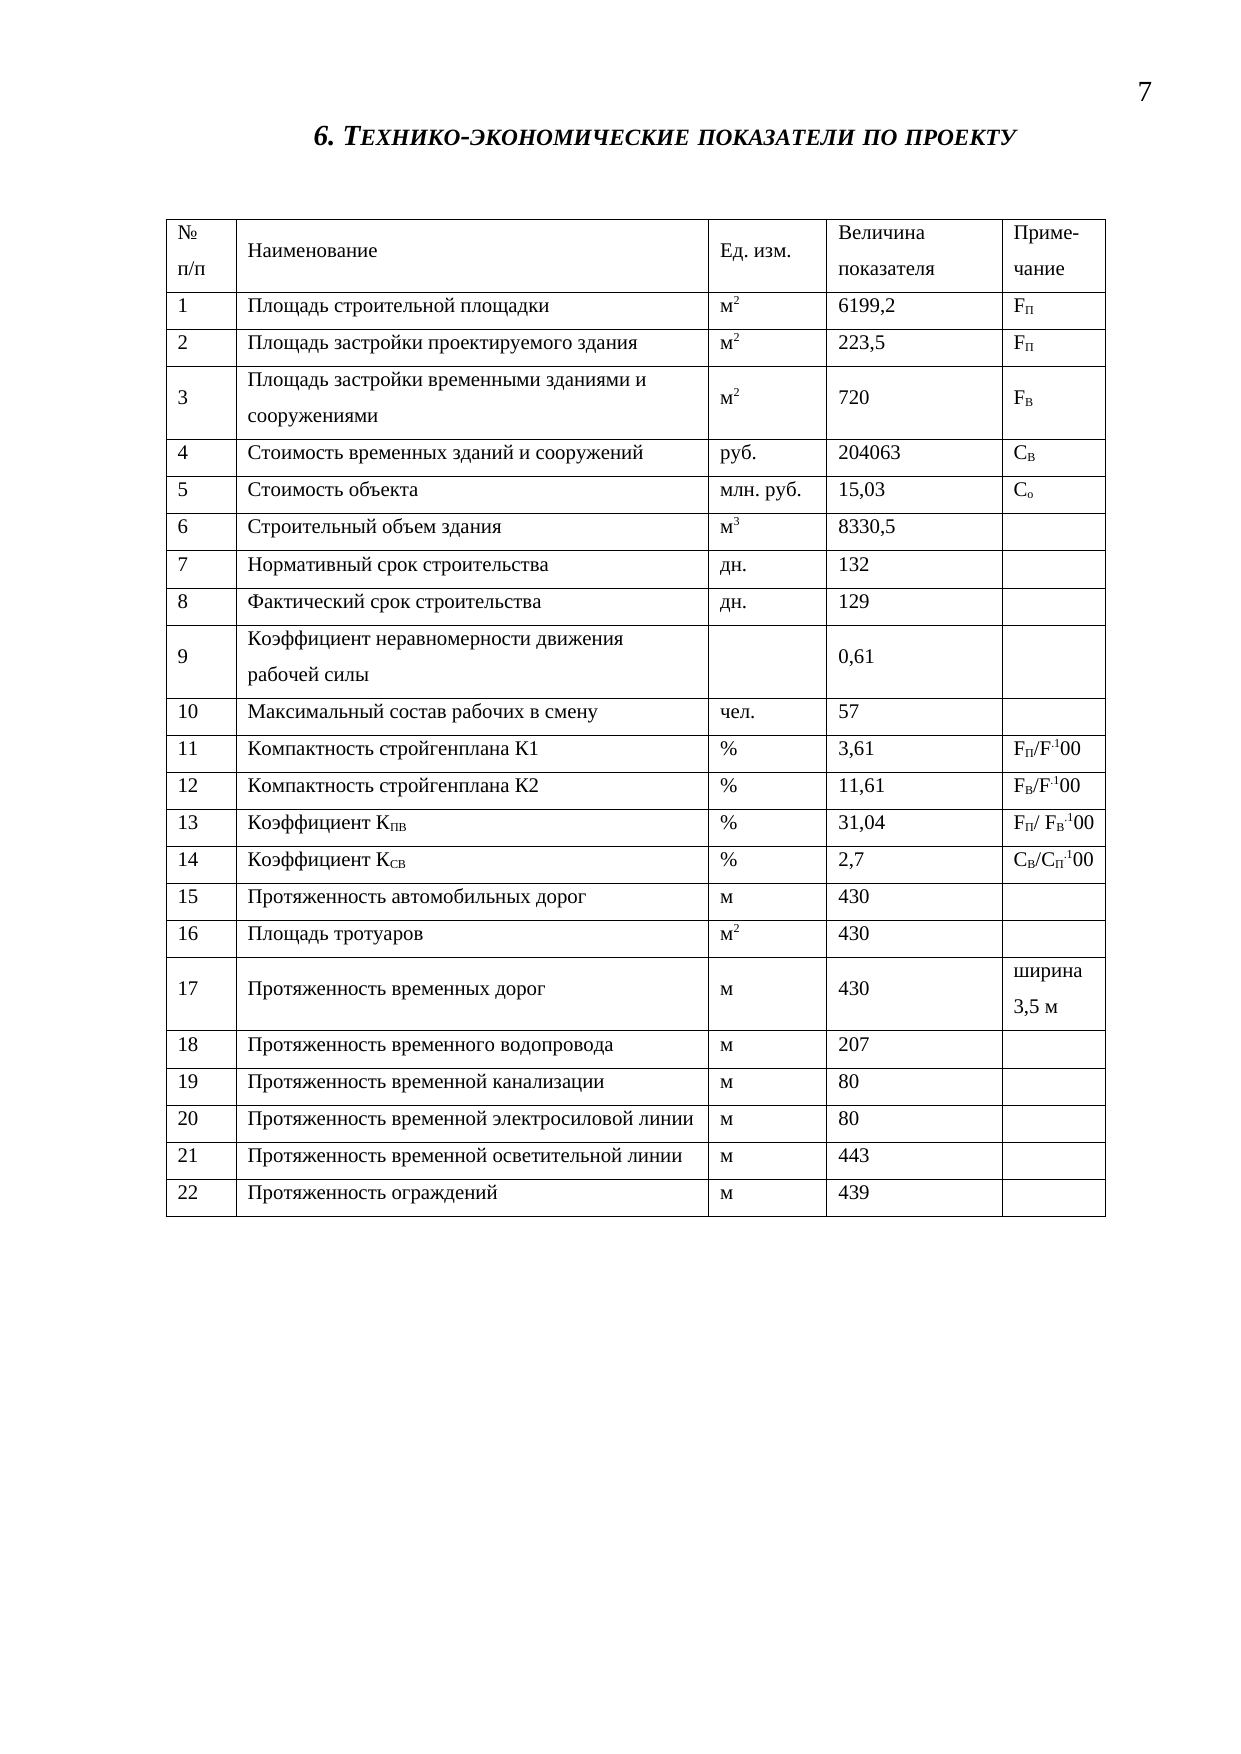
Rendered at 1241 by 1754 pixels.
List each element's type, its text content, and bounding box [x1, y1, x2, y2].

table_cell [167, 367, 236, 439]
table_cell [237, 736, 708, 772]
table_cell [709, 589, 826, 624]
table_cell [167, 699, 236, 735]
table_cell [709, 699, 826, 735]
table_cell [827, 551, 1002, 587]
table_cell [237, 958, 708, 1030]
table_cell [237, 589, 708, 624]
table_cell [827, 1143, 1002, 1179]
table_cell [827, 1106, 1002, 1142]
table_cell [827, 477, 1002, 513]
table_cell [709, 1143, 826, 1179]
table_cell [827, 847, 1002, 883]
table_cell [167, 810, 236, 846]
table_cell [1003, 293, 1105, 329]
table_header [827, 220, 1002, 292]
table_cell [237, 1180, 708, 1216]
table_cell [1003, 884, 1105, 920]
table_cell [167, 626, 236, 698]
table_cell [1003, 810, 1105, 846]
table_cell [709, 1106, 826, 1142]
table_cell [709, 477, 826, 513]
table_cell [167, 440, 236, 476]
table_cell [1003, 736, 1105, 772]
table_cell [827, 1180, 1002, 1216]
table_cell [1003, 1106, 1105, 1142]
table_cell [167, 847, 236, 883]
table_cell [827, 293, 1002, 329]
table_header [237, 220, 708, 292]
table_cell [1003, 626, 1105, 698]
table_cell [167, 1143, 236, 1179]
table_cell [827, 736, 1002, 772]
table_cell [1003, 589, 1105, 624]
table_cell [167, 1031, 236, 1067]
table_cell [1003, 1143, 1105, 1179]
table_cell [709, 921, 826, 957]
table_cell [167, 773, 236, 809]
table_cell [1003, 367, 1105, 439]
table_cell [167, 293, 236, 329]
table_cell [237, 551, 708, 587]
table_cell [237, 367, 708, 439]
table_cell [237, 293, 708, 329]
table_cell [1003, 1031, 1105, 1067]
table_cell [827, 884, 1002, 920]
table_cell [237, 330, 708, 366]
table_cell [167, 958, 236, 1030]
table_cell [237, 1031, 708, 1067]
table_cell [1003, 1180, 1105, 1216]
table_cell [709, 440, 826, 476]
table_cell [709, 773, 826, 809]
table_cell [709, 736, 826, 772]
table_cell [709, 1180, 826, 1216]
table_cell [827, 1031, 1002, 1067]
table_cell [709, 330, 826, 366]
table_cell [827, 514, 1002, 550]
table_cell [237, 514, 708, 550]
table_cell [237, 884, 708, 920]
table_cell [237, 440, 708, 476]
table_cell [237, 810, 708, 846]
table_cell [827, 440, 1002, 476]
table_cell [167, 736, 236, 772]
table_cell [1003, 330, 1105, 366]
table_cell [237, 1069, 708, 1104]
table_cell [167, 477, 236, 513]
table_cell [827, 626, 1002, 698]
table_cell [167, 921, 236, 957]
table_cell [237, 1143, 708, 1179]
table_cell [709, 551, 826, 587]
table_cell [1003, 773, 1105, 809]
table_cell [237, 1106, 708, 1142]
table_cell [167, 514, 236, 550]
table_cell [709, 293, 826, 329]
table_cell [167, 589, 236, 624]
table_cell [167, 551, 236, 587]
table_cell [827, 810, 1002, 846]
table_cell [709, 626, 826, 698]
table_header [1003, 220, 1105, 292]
subtitle 6. Технико-экономические показатели по проекту [177, 118, 1152, 152]
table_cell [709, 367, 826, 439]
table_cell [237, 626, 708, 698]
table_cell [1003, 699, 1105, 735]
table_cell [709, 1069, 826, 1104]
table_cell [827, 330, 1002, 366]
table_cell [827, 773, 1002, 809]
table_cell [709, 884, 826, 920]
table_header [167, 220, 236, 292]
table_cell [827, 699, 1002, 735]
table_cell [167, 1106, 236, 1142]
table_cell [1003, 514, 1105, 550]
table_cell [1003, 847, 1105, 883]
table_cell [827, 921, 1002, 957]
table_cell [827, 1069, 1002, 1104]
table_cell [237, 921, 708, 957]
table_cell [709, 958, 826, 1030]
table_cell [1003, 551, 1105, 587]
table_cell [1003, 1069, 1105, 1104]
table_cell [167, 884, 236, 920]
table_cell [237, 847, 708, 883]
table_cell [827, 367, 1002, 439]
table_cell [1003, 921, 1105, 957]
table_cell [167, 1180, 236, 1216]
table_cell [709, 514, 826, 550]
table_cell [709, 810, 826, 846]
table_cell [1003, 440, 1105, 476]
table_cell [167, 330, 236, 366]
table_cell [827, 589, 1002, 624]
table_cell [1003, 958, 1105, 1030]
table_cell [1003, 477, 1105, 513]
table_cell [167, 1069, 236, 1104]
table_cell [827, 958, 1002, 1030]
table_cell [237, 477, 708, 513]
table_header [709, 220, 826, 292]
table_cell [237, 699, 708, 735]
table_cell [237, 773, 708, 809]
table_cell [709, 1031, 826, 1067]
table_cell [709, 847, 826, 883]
